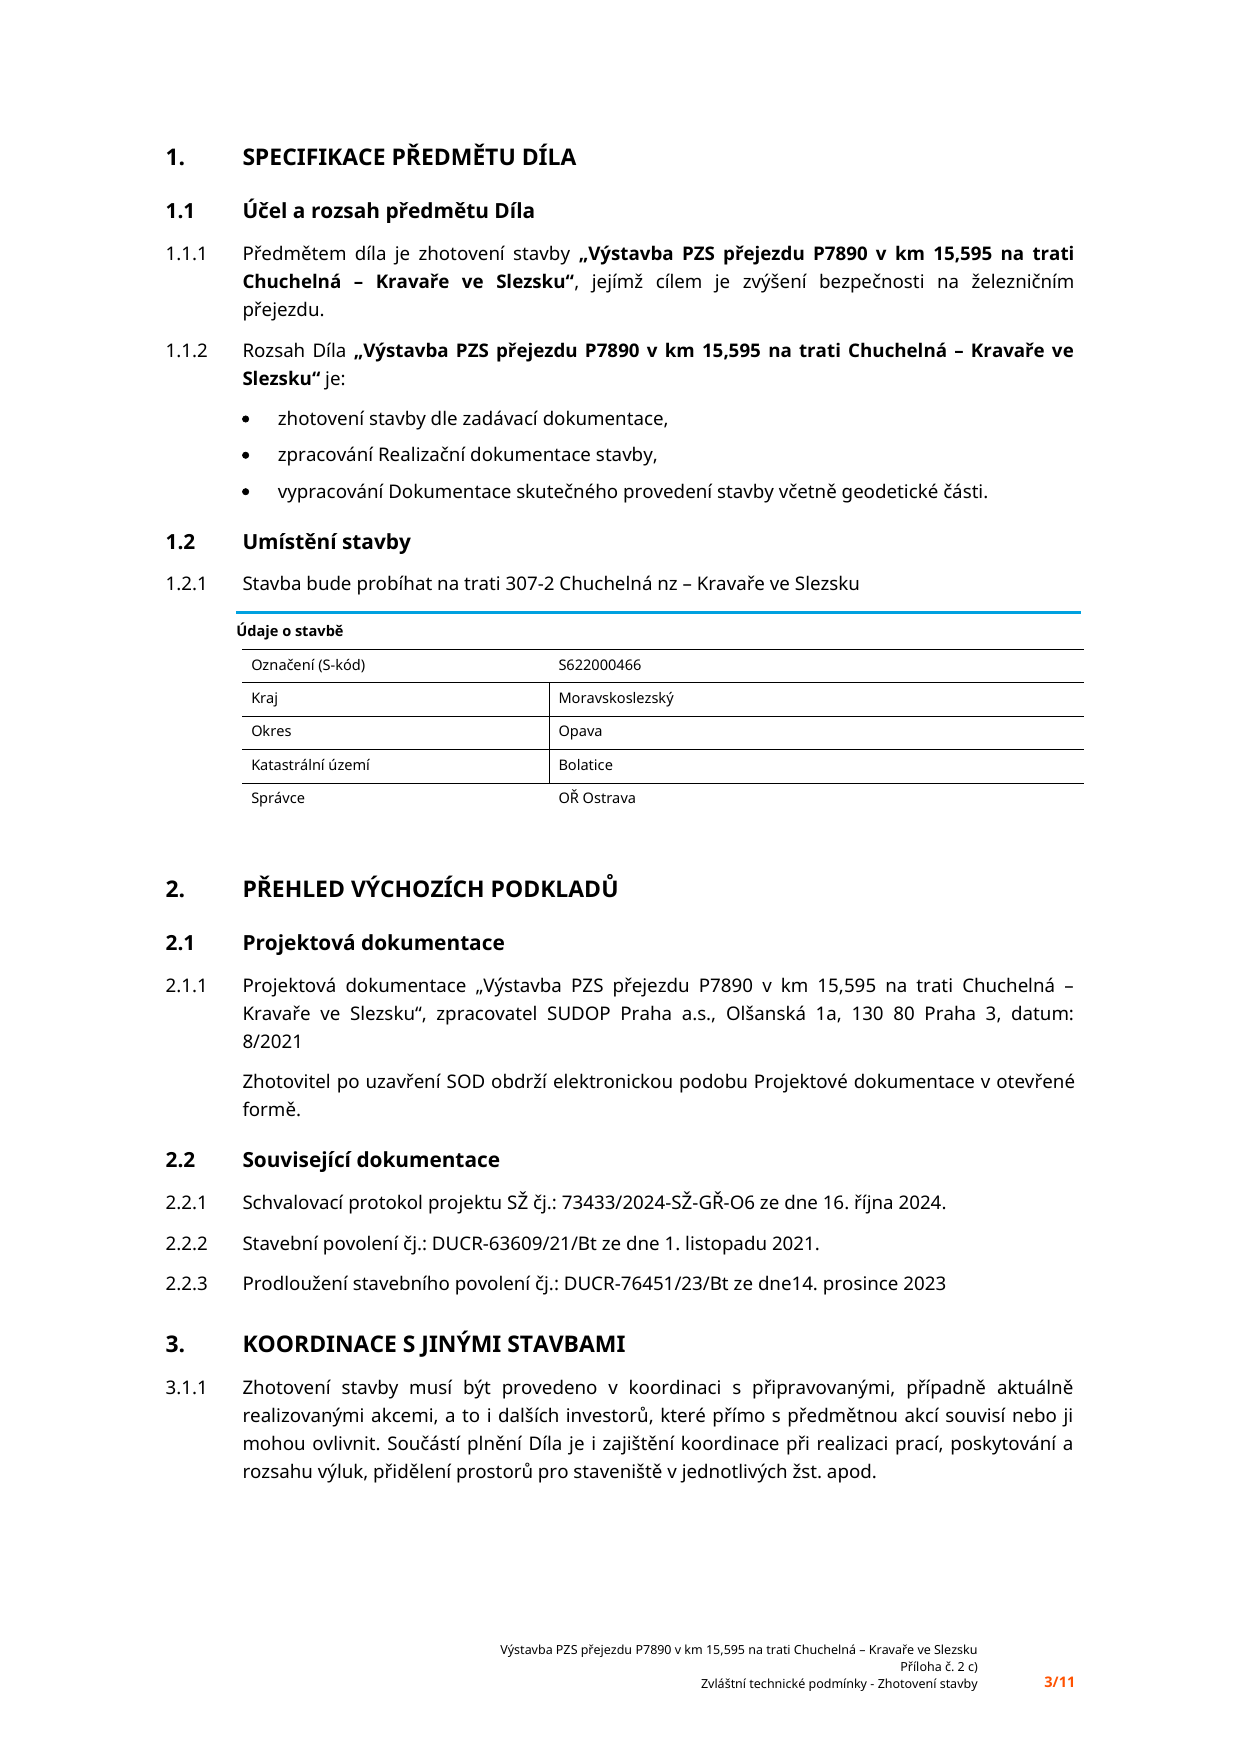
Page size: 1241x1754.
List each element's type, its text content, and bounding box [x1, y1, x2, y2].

text Projektová dokumentace [165, 928, 1075, 957]
text Rozsah Díla „Výstavba PZS přejezdu P7890 v km 15,595 na trati Chuchelná – Kravaře ve Slezsku“ je: [165, 337, 1075, 390]
table_cell Opava [550, 717, 1084, 749]
table_cell Bolatice [550, 750, 1084, 782]
text vypracování Dokumentace skutečného provedení stavby včetně geodetické části. [242, 478, 1075, 504]
table_header S622000466 [549, 650, 1084, 682]
table_cell OŘ Ostrava [549, 784, 1084, 816]
text zpracování Realizační dokumentace stavby, [242, 442, 1075, 467]
text KOORDINACE S JINÝMI STAVBAMI [165, 1327, 1075, 1359]
text Stavební povolení čj.: DUCR-63609/21/Bt ze dne 1. listopadu 2021. [165, 1230, 1075, 1255]
table_cell Okres [242, 717, 549, 749]
text zhotovení stavby dle zadávací dokumentace, [242, 405, 1075, 431]
table_cell Katastrální území [242, 750, 549, 782]
table_cell Moravskoslezský [550, 683, 1084, 716]
text Prodloužení stavebního povolení čj.: DUCR-76451/23/Bt ze dne14. prosince 2023 [165, 1270, 1075, 1296]
text Údaje o stavbě [236, 614, 1081, 641]
text Zhotovení stavby musí být provedeno v koordinaci s připravovanými, případně aktuálně realizovanými akcemi, a to i dalších investorů, které přímo s předmětnou akcí souvisí nebo ji mohou ovlivnit. Součástí plnění Díla je i zajištění koordinace při realizaci prací, poskytování a rozsahu výluk, přidělení prostorů pro staveniště v jednotlivých žst. apod. [165, 1374, 1075, 1484]
table_cell Kraj [242, 683, 549, 716]
table_cell Správce [242, 784, 549, 816]
text Zhotovitel po uzavření SOD obdrží elektronickou podobu Projektové dokumentace v otevřené formě. [242, 1069, 1075, 1122]
text Účel a rozsah předmětu Díla [165, 197, 1075, 225]
text SPECIFIKACE PŘEDMĚTU DÍLA [165, 141, 1075, 173]
table_header Označení (S-kód) [242, 650, 549, 682]
text Předmětem díla je zhotovení stavby „Výstavba PZS přejezdu P7890 v km 15,595 na trati Chuchelná – Kravaře ve Slezsku“, jejímž cílem je zvýšení bezpečnosti na železničním přejezdu. [165, 240, 1075, 322]
text Schvalovací protokol projektu SŽ čj.: 73433/2024-SŽ-GŘ-O6 ze dne 16. října 2024. [165, 1189, 1075, 1215]
text Související dokumentace [165, 1146, 1075, 1174]
text Projektová dokumentace „Výstavba PZS přejezdu P7890 v km 15,595 na trati Chuchelná – Kravaře ve Slezsku“, zpracovatel SUDOP Praha a.s., Olšanská 1a, 130 80 Praha 3, datum: 8/2021 [165, 972, 1075, 1054]
text Stavba bude probíhat na trati 307-2 Chuchelná nz – Kravaře ve Slezsku [165, 571, 1075, 596]
text Umístění stavby [165, 527, 1075, 555]
text PŘEHLED VÝCHOZÍCH PODKLADŮ [165, 873, 1075, 904]
